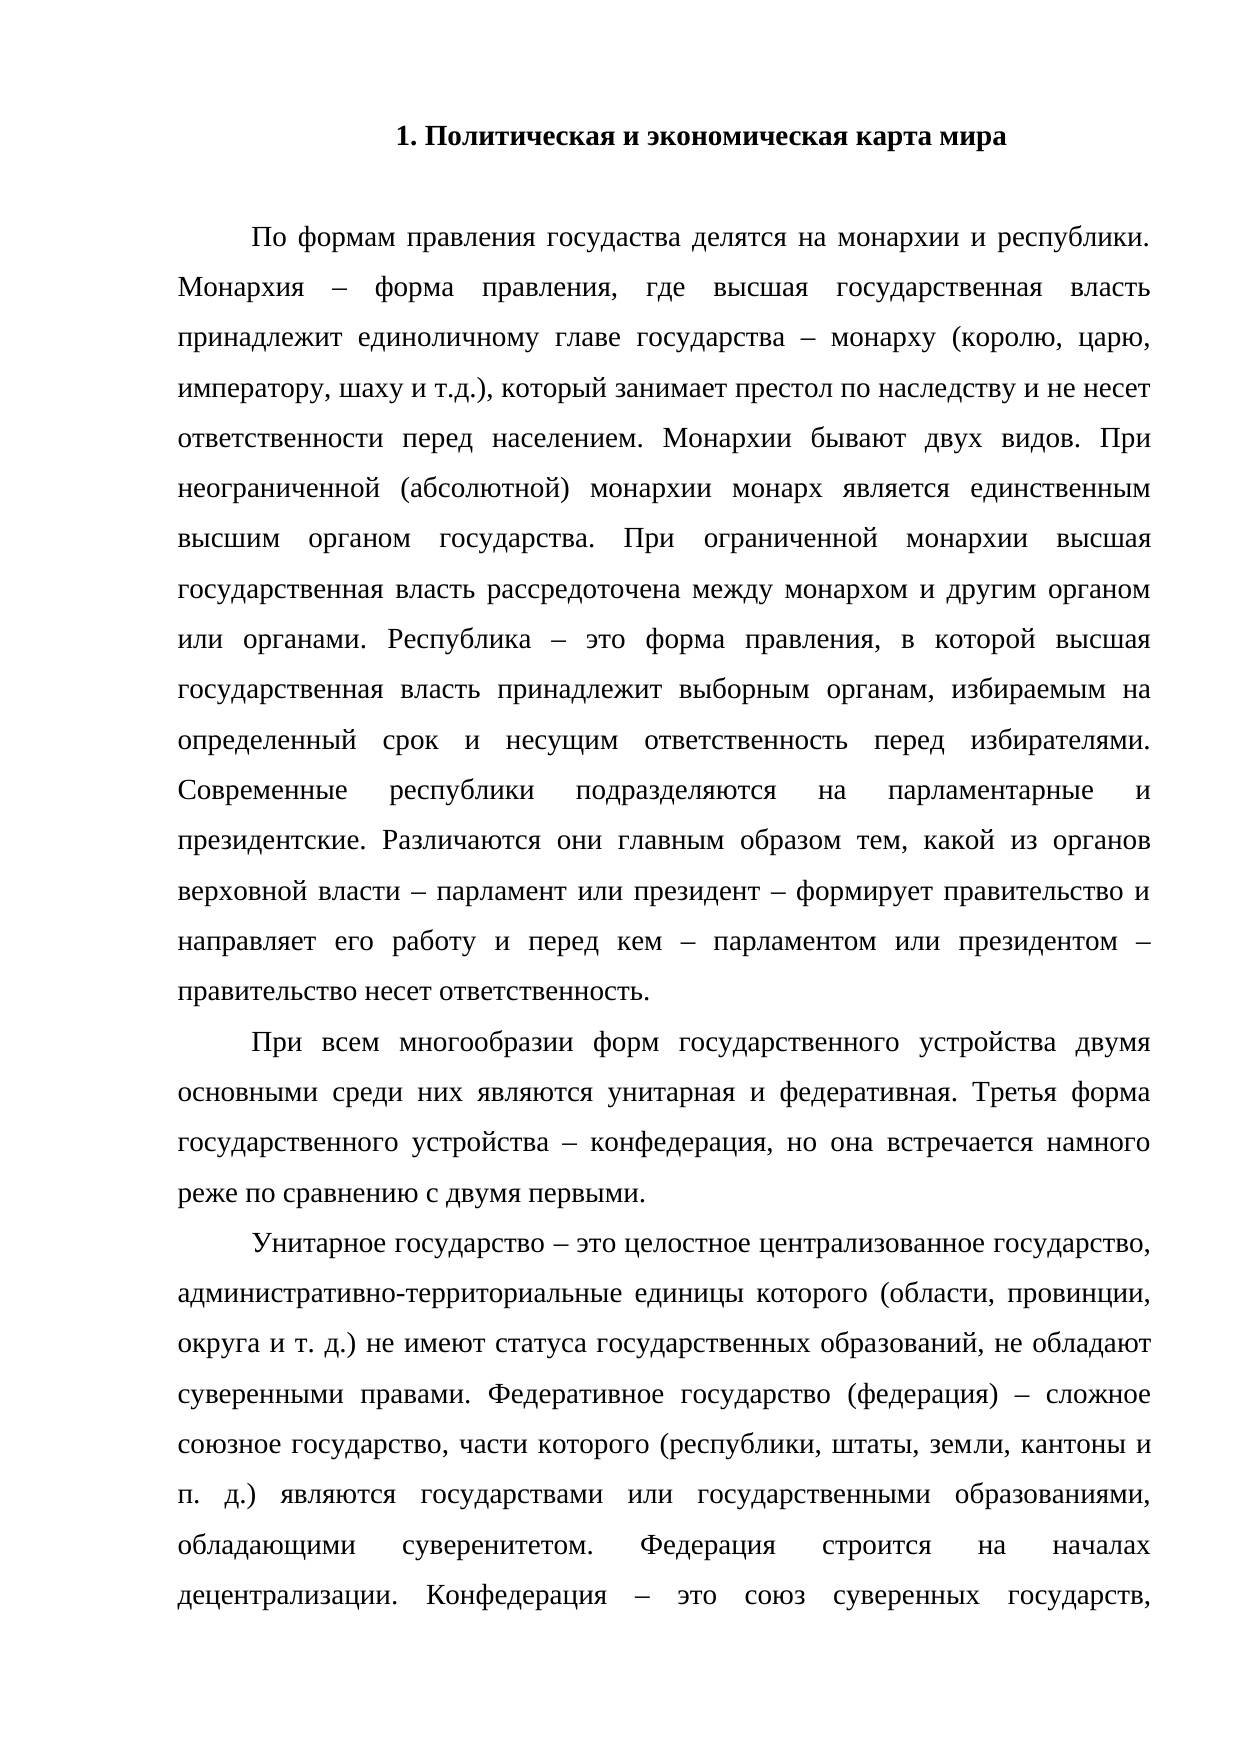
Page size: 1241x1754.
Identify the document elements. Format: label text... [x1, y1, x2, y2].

text 1. Политическая и экономическая карта мира [177, 118, 1152, 152]
text При всем многообразии форм государственного устройства двумя основными среди них являются унитарная и федеративная. Третья форма государственного устройства – конфедерация, но она встречается намного реже по сравнению с двумя первыми. [177, 1024, 1152, 1208]
text По формам правления госудаства делятся на монархии и республики. Монархия – форма правления, где высшая государственная власть принадлежит единоличному главе государства – монарху (королю, царю, императору, шаху и т.д.), который занимает престол по наследству и не несет ответственности перед населением. Монархии бывают двух видов. При неограниченной (абсолютной) монархии монарх является единственным высшим органом государства. При ограниченной монархии высшая государственная власть рассредоточена между монархом и другим органом или органами. Республика – это форма правления, в которой высшая государственная власть принадлежит выборным органам, избираемым на определенный срок и несущим ответственность перед избирателями. Современные республики подразделяются на парламентарные и президентские. Различаются они главным образом тем, какой из органов верховной власти – парламент или президент – формирует правительство и направляет его работу и перед кем – парламентом или президентом – правительство несет ответственность. [177, 219, 1152, 1007]
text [177, 1225, 1152, 1611]
